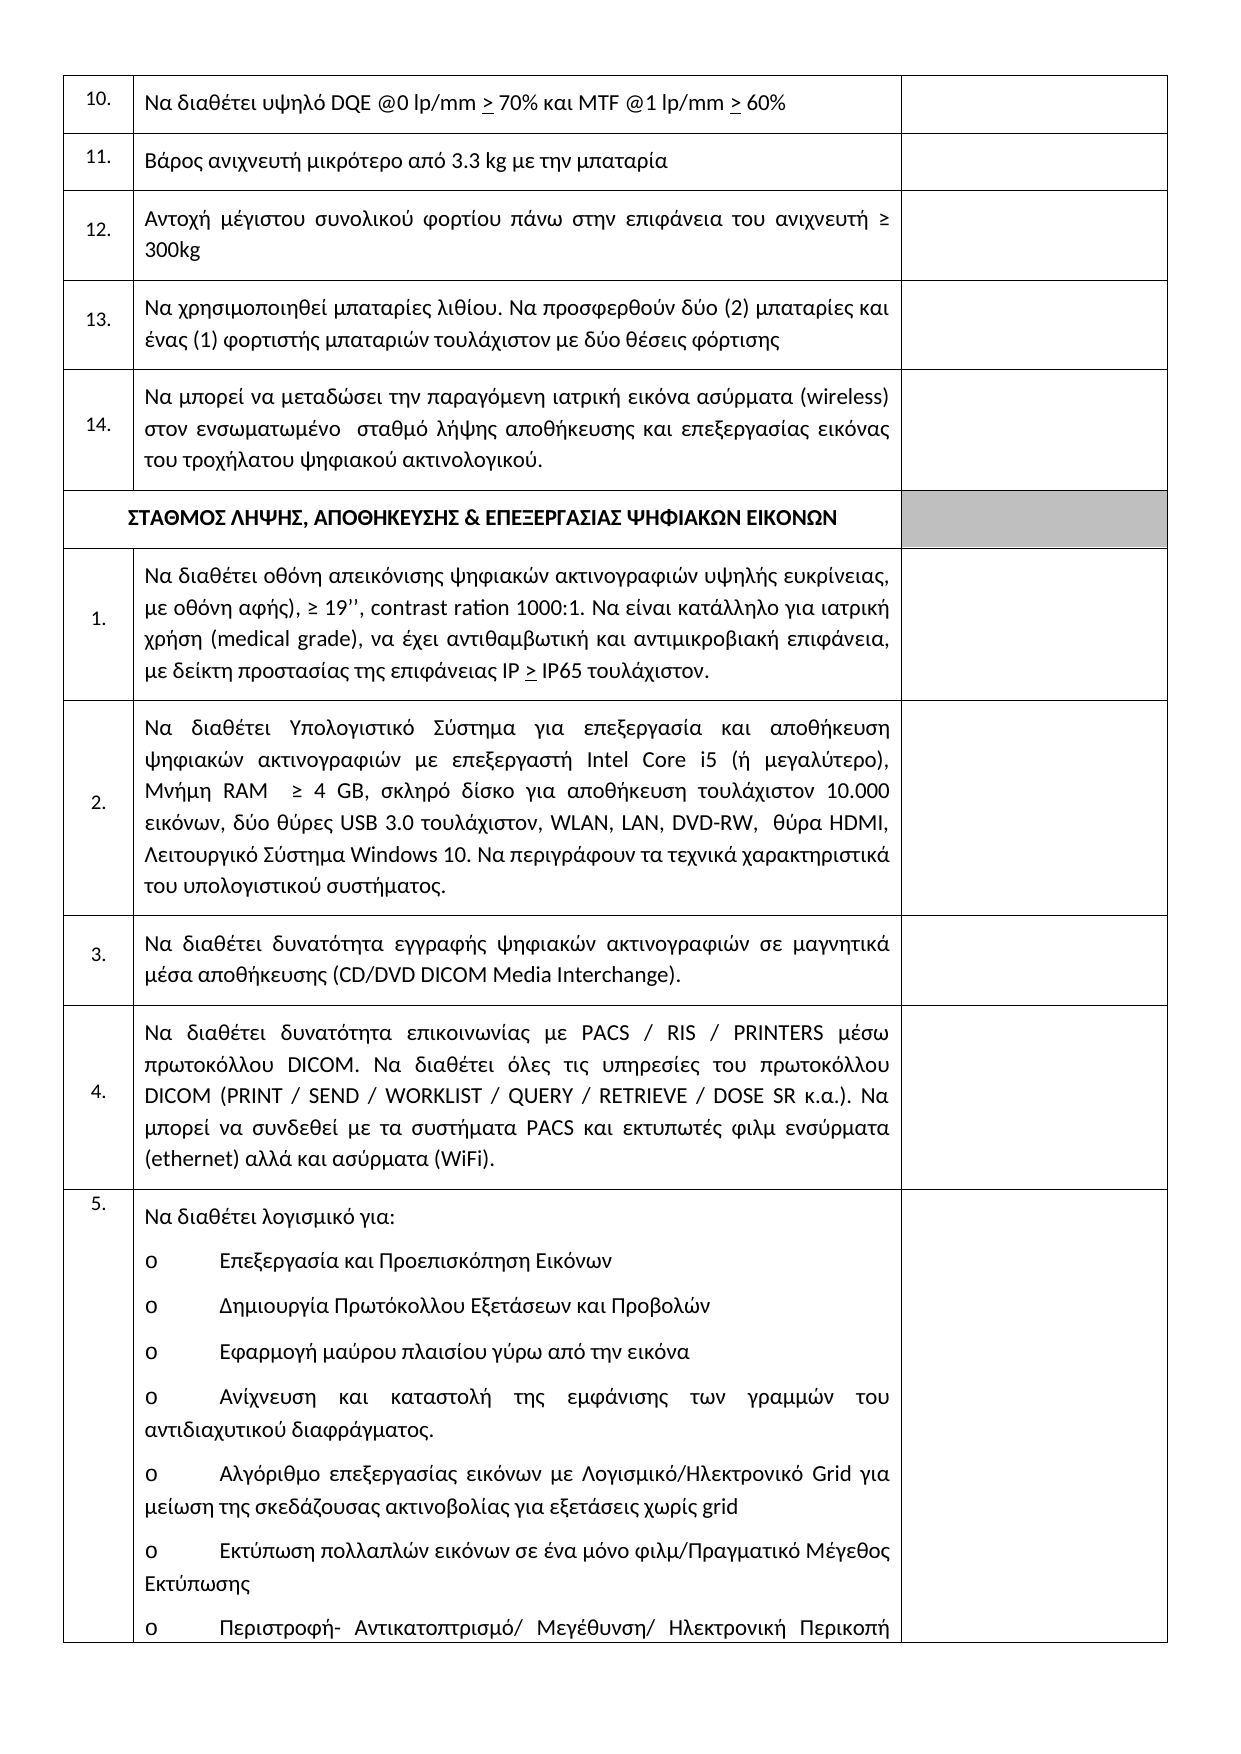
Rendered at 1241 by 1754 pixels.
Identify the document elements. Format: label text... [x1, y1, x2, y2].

table_cell [902, 191, 1167, 280]
table_cell Να διαθέτει δυνατότητα εγγραφής ψηφιακών ακτινογραφιών σε μαγνητικά μέσα αποθήκευσης (CD/DVD DICOM Media Interchange). [134, 916, 901, 1005]
table_cell 4. [64, 1006, 133, 1189]
table_cell 12. [64, 191, 133, 280]
table_cell Να διαθέτει Υπολογιστικό Σύστημα για επεξεργασία και αποθήκευση ψηφιακών ακτινογραφιών με επεξεργαστή Intel Core i5 (ή μεγαλύτερο), Μνήμη RAM ≥ 4 GB, σκληρό δίσκο για αποθήκευση τουλάχιστον 10.000 εικόνων, δύο θύρες USB 3.0 τουλάχιστον, WLAN, LAN, DVD-RW, θύρα HDMI, Λειτουργικό Σύστημα Windows 10. Να περιγράφουν τα τεχνικά χαρακτηριστικά του υπολογιστικού συστήματος. [134, 701, 901, 915]
table_cell Να διαθέτει οθόνη απεικόνισης ψηφιακών ακτινογραφιών υψηλής ευκρίνειας, με οθόνη αφής), ≥ 19’’, contrast ration 1000:1. Να είναι κατάλληλο για ιατρική χρήση (medical grade), να έχει αντιθαμβωτική και αντιμικροβιακή επιφάνεια, με δείκτη προστασίας της επιφάνειας IP > IP65 τουλάχιστον. [134, 549, 901, 700]
table_cell 14. [64, 370, 133, 490]
table_cell [902, 491, 1167, 547]
table_cell ΣΤΑΘΜΟΣ ΛΗΨΗΣ, ΑΠΟΘΗΚΕΥΣΗΣ & ΕΠΕΞΕΡΓΑΣΙΑΣ ΨΗΦΙΑΚΩΝ ΕΙΚΟΝΩΝ [64, 491, 901, 547]
table_cell 2. [64, 701, 133, 915]
table_cell Να χρησιμοποιηθεί μπαταρίες λιθίου. Να προσφερθούν δύο (2) μπαταρίες και ένας (1) φορτιστής μπαταριών τουλάχιστον με δύο θέσεις φόρτισης [134, 281, 901, 369]
table_cell Αντοχή μέγιστου συνολικού φορτίου πάνω στην επιφάνεια του ανιχνευτή ≥ 300kg [134, 191, 901, 280]
table_cell Να μπορεί να μεταδώσει την παραγόμενη ιατρική εικόνα ασύρματα (wireless) στον ενσωματωμένο σταθμό λήψης αποθήκευσης και επεξεργασίας εικόνας του τροχήλατου ψηφιακού ακτινολογικού. [134, 370, 901, 490]
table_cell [134, 1190, 901, 1642]
table_cell [902, 1190, 1167, 1642]
table_cell [902, 134, 1167, 190]
table_cell [902, 281, 1167, 369]
table_cell 13. [64, 281, 133, 369]
table_cell 3. [64, 916, 133, 1005]
table_cell 11. [64, 134, 133, 190]
table_cell [902, 1006, 1167, 1189]
table_cell Βάρος ανιχνευτή μικρότερο από 3.3 kg με την μπαταρία [134, 134, 901, 190]
table_cell 1. [64, 549, 133, 700]
table_cell Να διαθέτει δυνατότητα επικοινωνίας με PACS / RIS / PRINTERS μέσω πρωτοκόλλου DICOM. Nα διαθέτει όλες τις υπηρεσίες του πρωτοκόλλου DICOM (PRINT / SEND / WORKLIST / QUERY / RETRIEVE / DOSE SR κ.α.). Να μπορεί να συνδεθεί με τα συστήματα PACS και εκτυπωτές φιλμ ενσύρματα (ethernet) αλλά και ασύρματα (WiFi). [134, 1006, 901, 1189]
table_cell [902, 549, 1167, 700]
table_cell 5. [64, 1190, 133, 1642]
table_cell [902, 701, 1167, 915]
table_cell [902, 370, 1167, 490]
table_cell Να διαθέτει υψηλό DQE @0 lp/mm > 70% και MTF @1 lp/mm > 60% [134, 76, 901, 133]
table_cell [902, 76, 1167, 133]
table_cell [902, 916, 1167, 1005]
table_cell 10. [64, 76, 133, 133]
